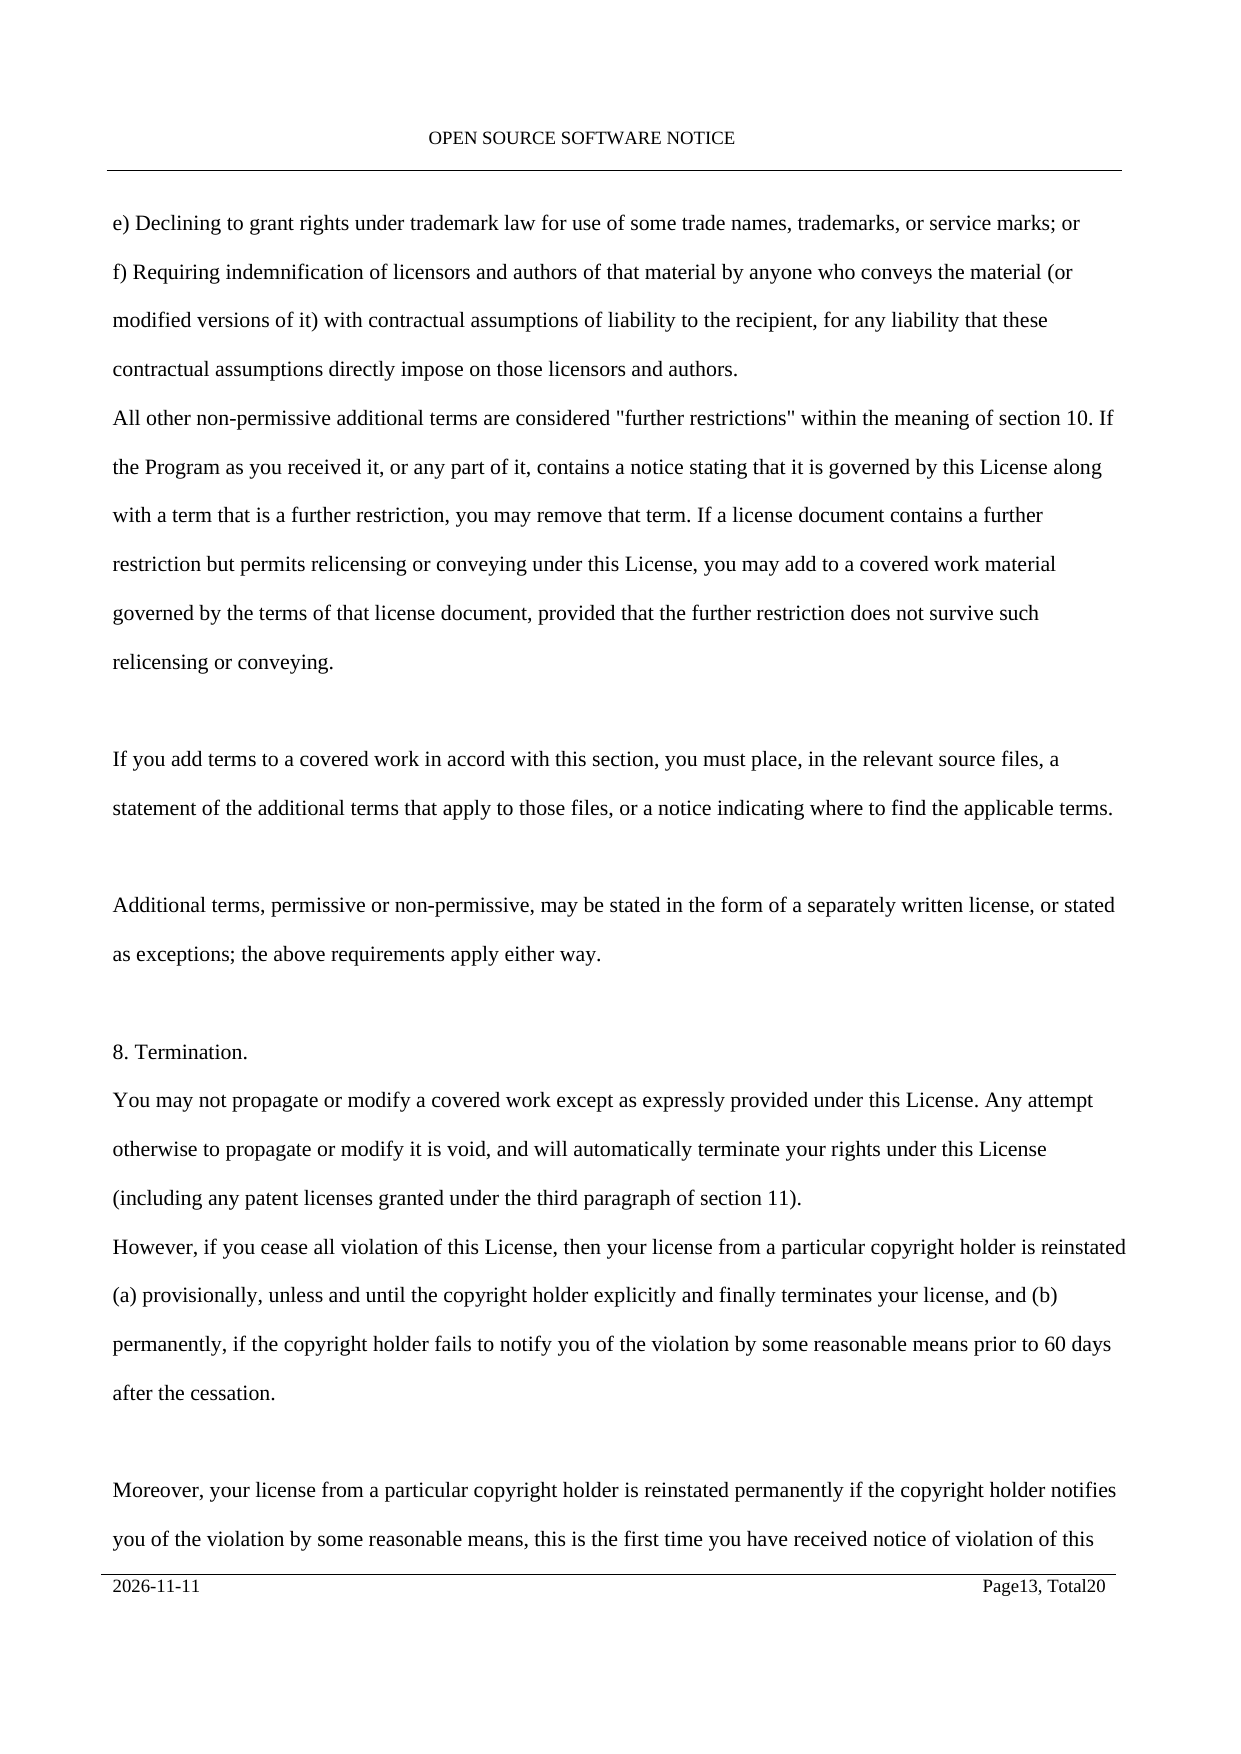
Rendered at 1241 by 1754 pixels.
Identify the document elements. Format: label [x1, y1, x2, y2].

text [112, 206, 1128, 1555]
